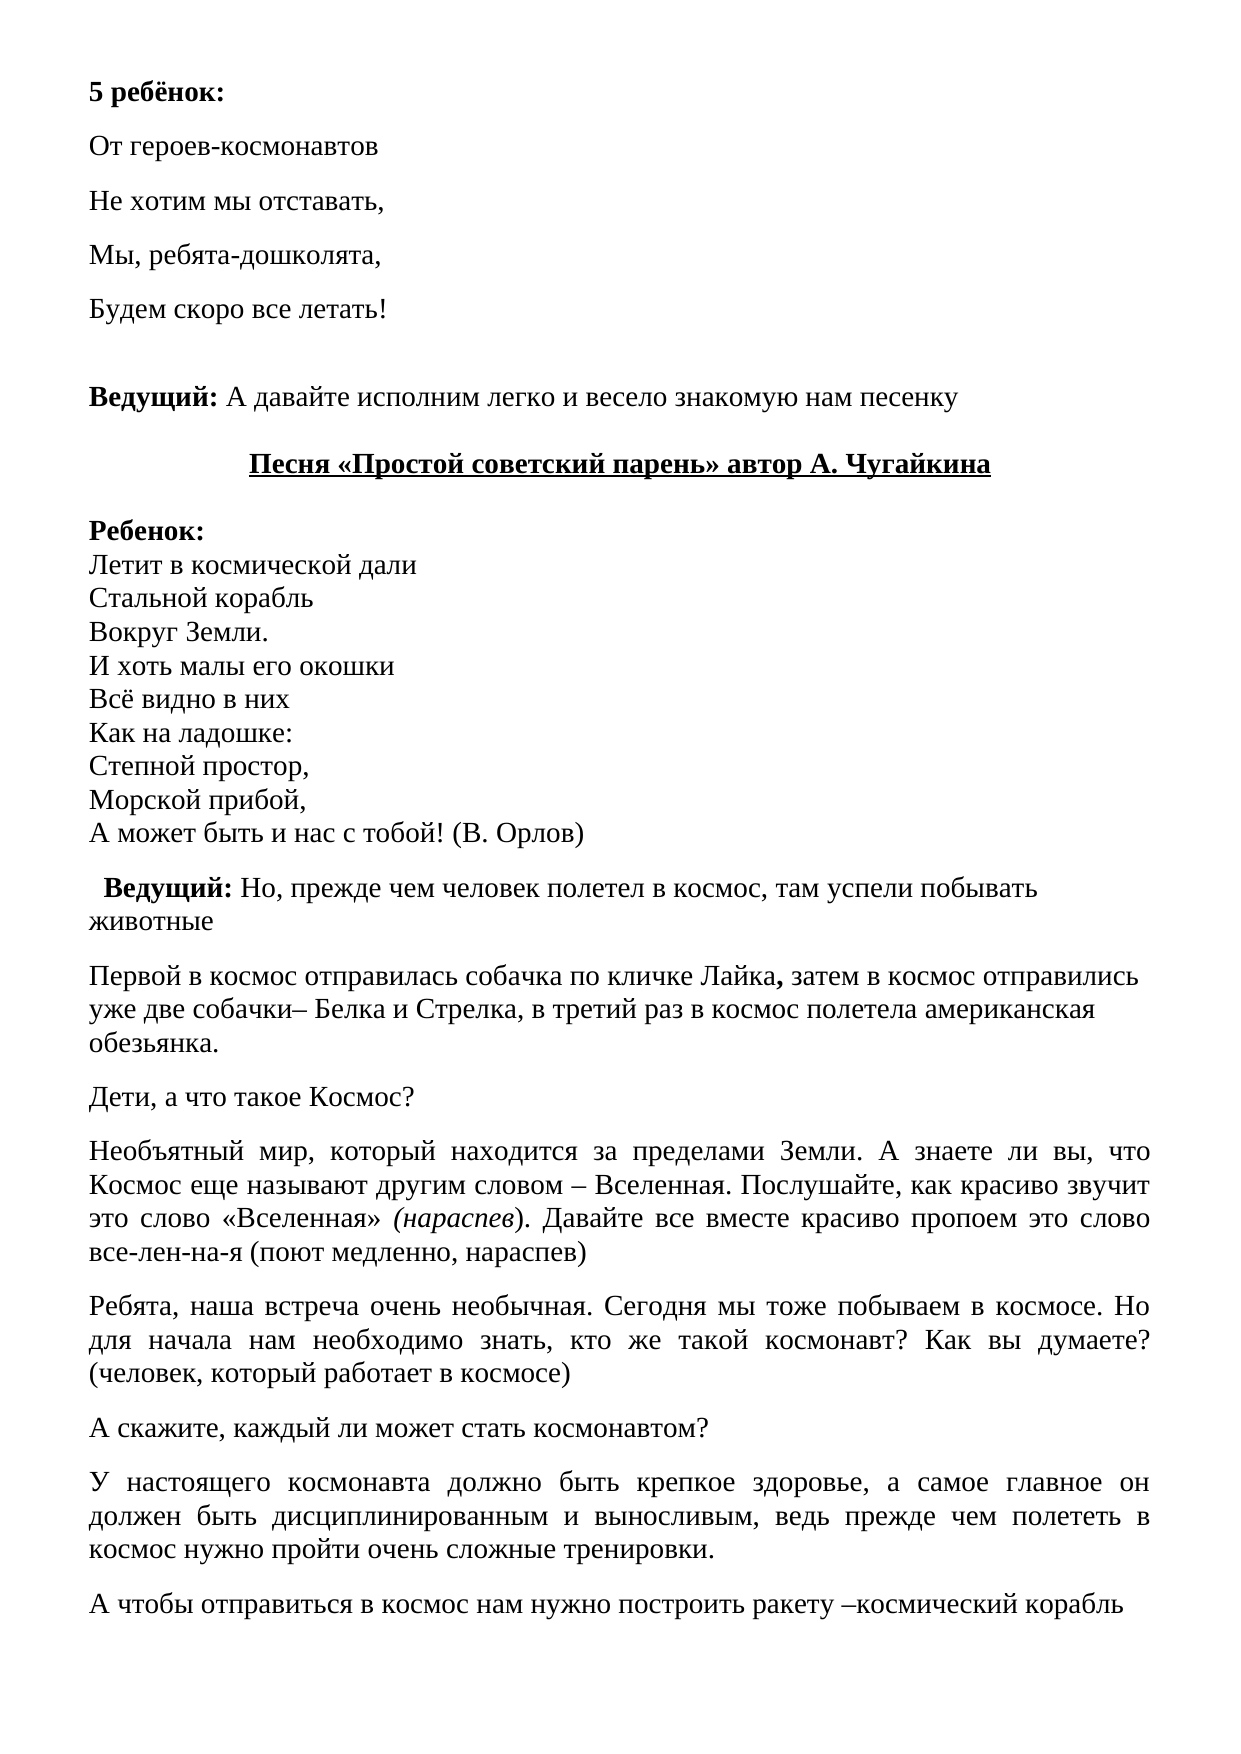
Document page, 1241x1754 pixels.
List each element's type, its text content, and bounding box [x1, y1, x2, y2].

text Ведущий: А давайте исполним легко и весело знакомую нам песенку [89, 379, 1152, 413]
text Ведущий: Но, прежде чем человек полетел в космос, там успели побывать животные [89, 870, 1152, 937]
text А скажите, каждый ли может стать космонавтом? [89, 1410, 1152, 1443]
text Первой в космос отправилась собачка по кличке Лайка, затем в космос отправились уже две собачки– Белка и Стрелка, в третий раз в космос полетела американская обезьянка. [89, 958, 1152, 1058]
text Ребенок: [89, 513, 1152, 547]
text 5 ребёнок: [89, 74, 1152, 107]
text Не хотим мы отставать, [89, 183, 1152, 216]
text Летит в космической дали Стальной корабль Вокруг Земли. И хоть малы его окошки Всё видно в них Как на ладошке: Степной простор, Морской прибой, А может быть и нас с тобой! (В. Орлов) [89, 547, 1152, 849]
text Дети, а что такое Космос? [89, 1079, 1152, 1113]
text Ребята, наша встреча очень необычная. Сегодня мы тоже побываем в космосе. Но для начала нам необходимо знать, кто же такой космонавт? Как вы думаете? (человек, который работает в космосе) [89, 1288, 1152, 1389]
text Будем скоро все летать! [89, 291, 1152, 325]
text А чтобы отправиться в космос нам нужно построить ракету –космический корабль [89, 1586, 1152, 1619]
text У настоящего космонавта должно быть крепкое здоровье, а самое главное он должен быть дисциплинированным и выносливым, ведь прежде чем полететь в космос нужно пройти очень сложные тренировки. [89, 1464, 1152, 1565]
text Песня «Простой советский парень» автор А. Чугайкина [89, 446, 1152, 480]
text Необъятный мир, который находится за пределами Земли. А знаете ли вы, что Космос еще называют другим словом – Вселенная. Послушайте, как красиво звучит это слово «Вселенная» (нараспев). Давайте все вместе красиво пропоем это слово все-лен-на-я (поют медленно, нараспев) [89, 1133, 1152, 1268]
text От героев-космонавтов [89, 128, 1152, 162]
text Мы, ребята-дошколята, [89, 237, 1152, 271]
